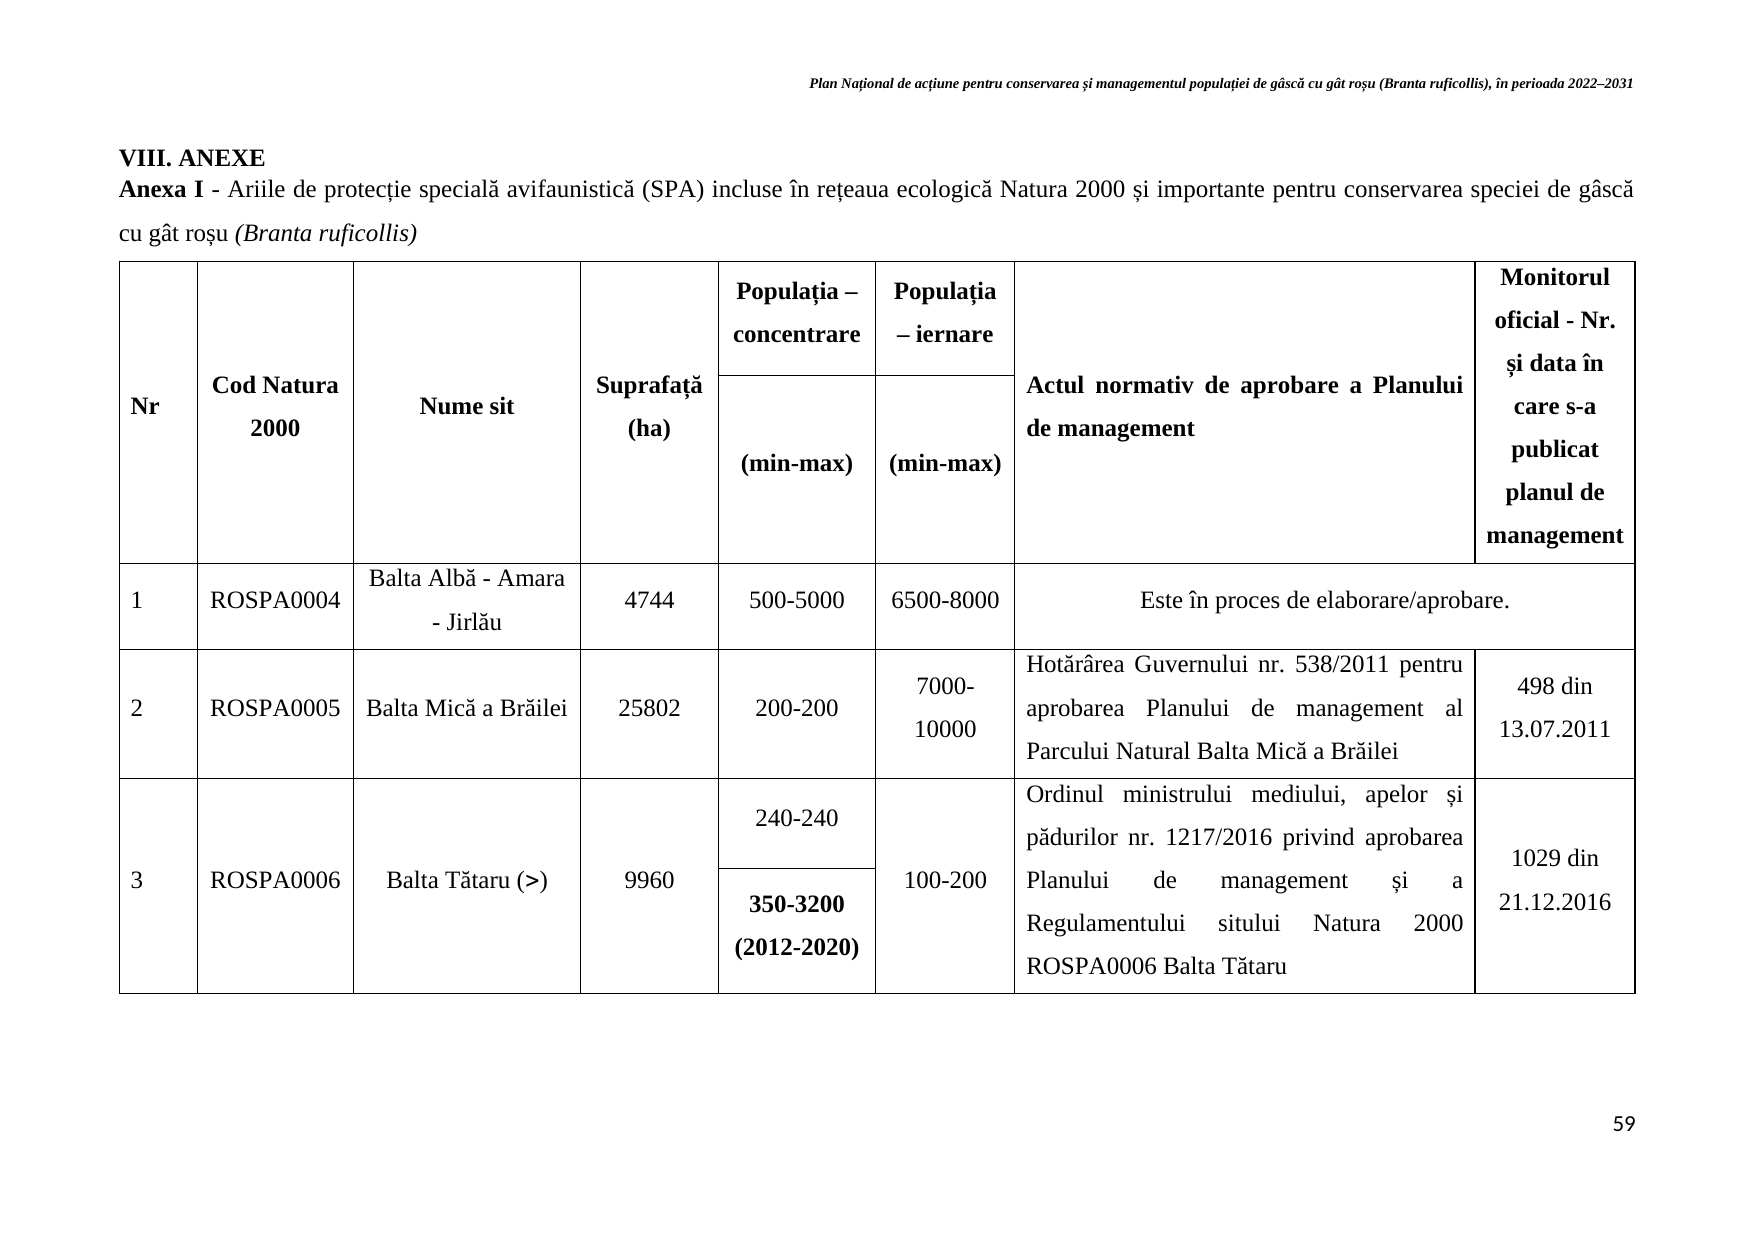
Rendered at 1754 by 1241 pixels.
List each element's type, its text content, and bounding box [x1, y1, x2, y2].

table_cell 2 [120, 650, 197, 778]
table_cell 3 [120, 779, 197, 993]
table_header Suprafață (ha) [581, 262, 718, 562]
table_cell 4744 [581, 564, 718, 648]
table_cell 100-200 [876, 779, 1014, 993]
table_cell 9960 [581, 779, 718, 993]
table_header Actul normativ de aprobare a Planului de management [1015, 262, 1474, 562]
table_cell 240-240 [719, 779, 875, 868]
table_cell Balta Tătaru () [354, 779, 580, 993]
table_cell (min-max) [876, 376, 1014, 562]
subtitle Anexa I - Ariile de protecție specială avifaunistică (SPA) incluse în rețeaua ecologică Natura 2000 și importante pentru conservarea speciei de gâscă cu gât roșu (Branta ruficollis) [118, 174, 1635, 246]
table_cell 200-200 [719, 650, 875, 778]
table_cell Ordinul ministrului mediului, apelor și pădurilor nr. 1217/2016 privind aprobarea Planului de management și a Regulamentului sitului Natura 2000 ROSPA0006 Balta Tătaru [1015, 779, 1474, 993]
table_header Monitorul oficial - Nr. și data în care s-a publicat planul de management [1476, 262, 1634, 562]
table_header Cod Natura 2000 [198, 262, 353, 562]
table_cell ROSPA0004 [198, 564, 353, 648]
table_cell ROSPA0005 [198, 650, 353, 778]
table_cell ROSPA0006 [198, 779, 353, 993]
table_cell 25802 [581, 650, 718, 778]
table_cell Hotărârea Guvernului nr. 538/2011 pentru aprobarea Planului de management al Parcului Natural Balta Mică a Brăilei [1015, 650, 1474, 778]
table_cell Este în proces de elaborare/aprobare. [1015, 564, 1634, 648]
table_cell 350-3200 (2012-2020) [719, 869, 875, 993]
table_cell Balta Mică a Brăilei [354, 650, 580, 778]
table_header Populația – concentrare [719, 262, 875, 375]
table_header Nume sit [354, 262, 580, 562]
table_cell 498 din 13.07.2011 [1476, 650, 1634, 778]
table_cell 1029 din 21.12.2016 [1476, 779, 1634, 993]
table_header Nr [120, 262, 197, 562]
subtitle VIII. ANEXE [118, 143, 1635, 172]
table_cell (min-max) [719, 376, 875, 562]
table_cell 6500-8000 [876, 564, 1014, 648]
table_cell Balta Albă - Amara - Jirlău [354, 564, 580, 648]
table_cell 500-5000 [719, 564, 875, 648]
table_cell 1 [120, 564, 197, 648]
table_cell 7000-10000 [876, 650, 1014, 778]
table_header Populația – iernare [876, 262, 1014, 375]
